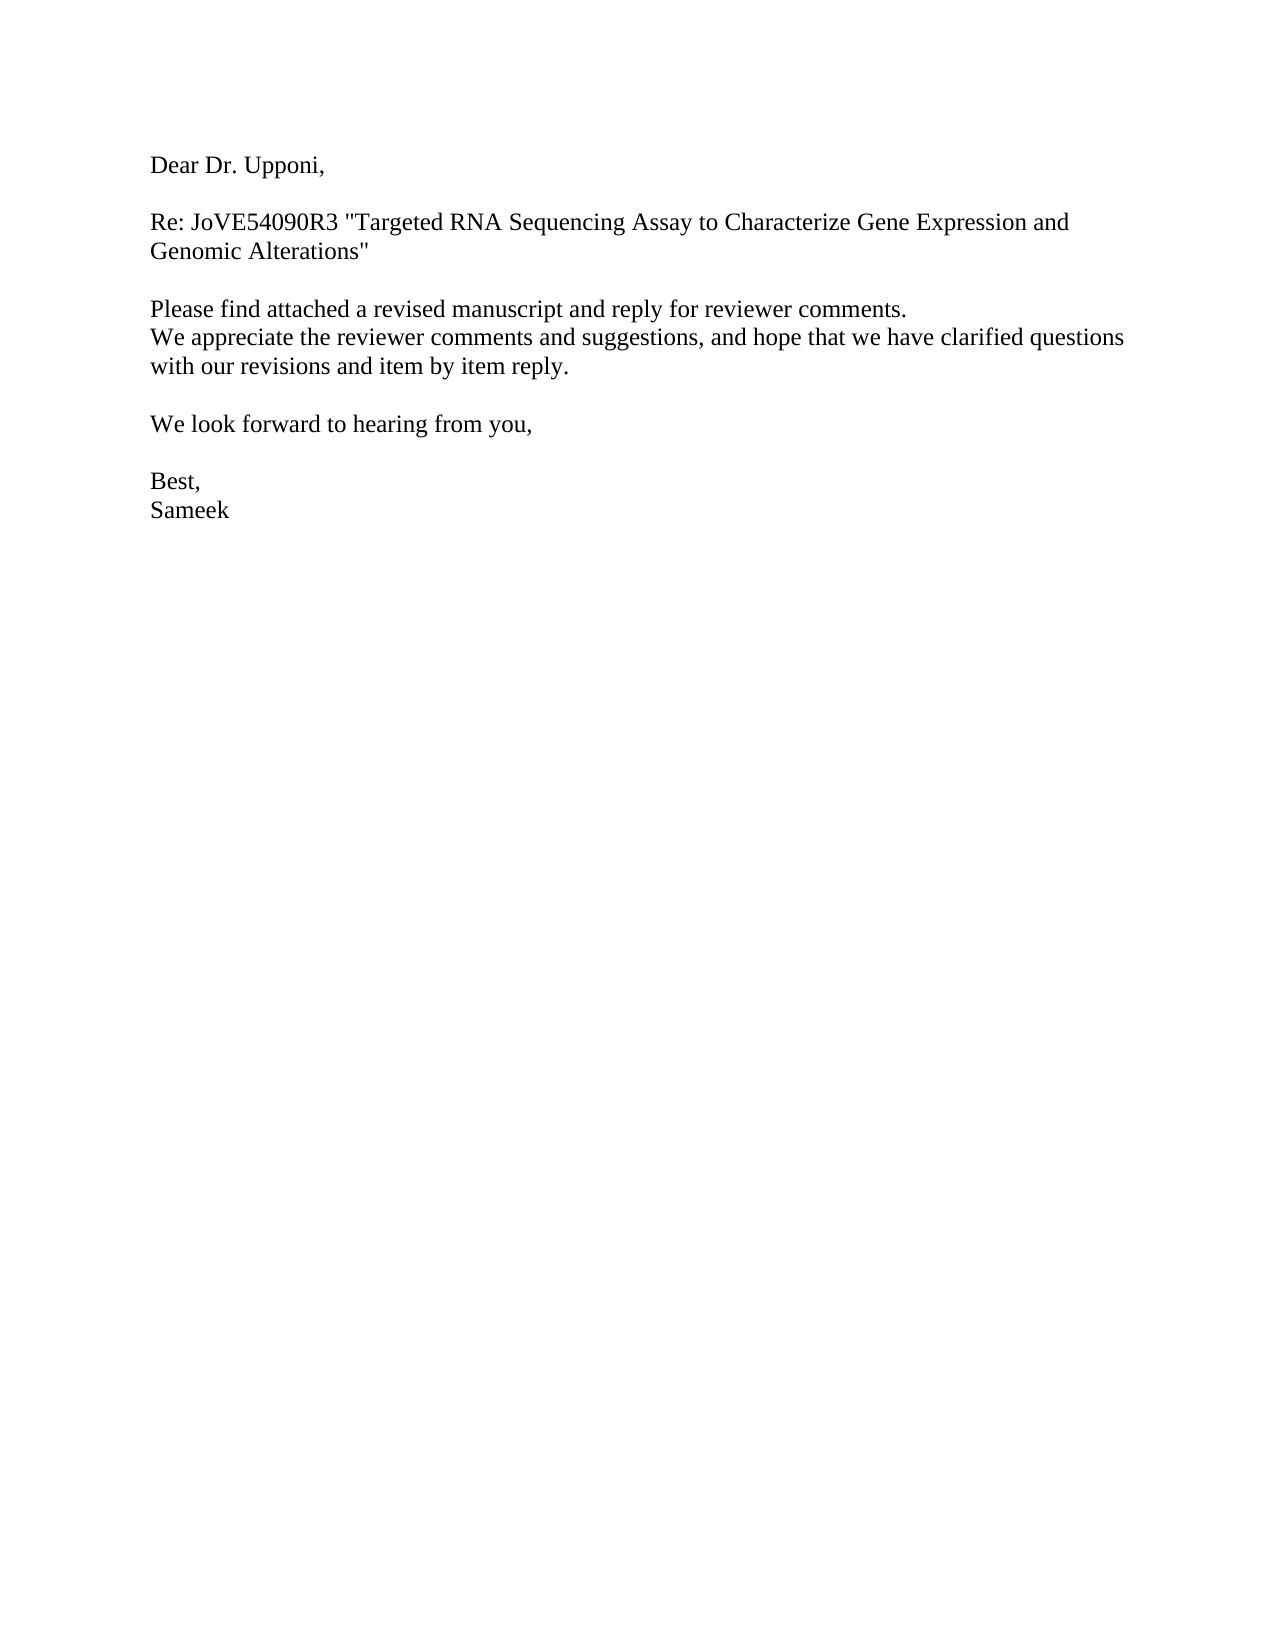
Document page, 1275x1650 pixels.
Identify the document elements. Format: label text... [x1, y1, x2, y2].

text We look forward to hearing from you, [150, 409, 1125, 437]
text Dear Dr. Upponi, [150, 150, 1125, 179]
text Best, [150, 466, 1125, 495]
text Sameek [150, 495, 1125, 524]
text Please find attached a revised manuscript and reply for reviewer comments. [150, 294, 1125, 322]
text Re: JoVE54090R3 "Targeted RNA Sequencing Assay to Characterize Gene Expression and Genomic Alterations" [150, 207, 1125, 265]
text We appreciate the reviewer comments and suggestions, and hope that we have clarified questions with our revisions and item by item reply. [150, 322, 1125, 380]
